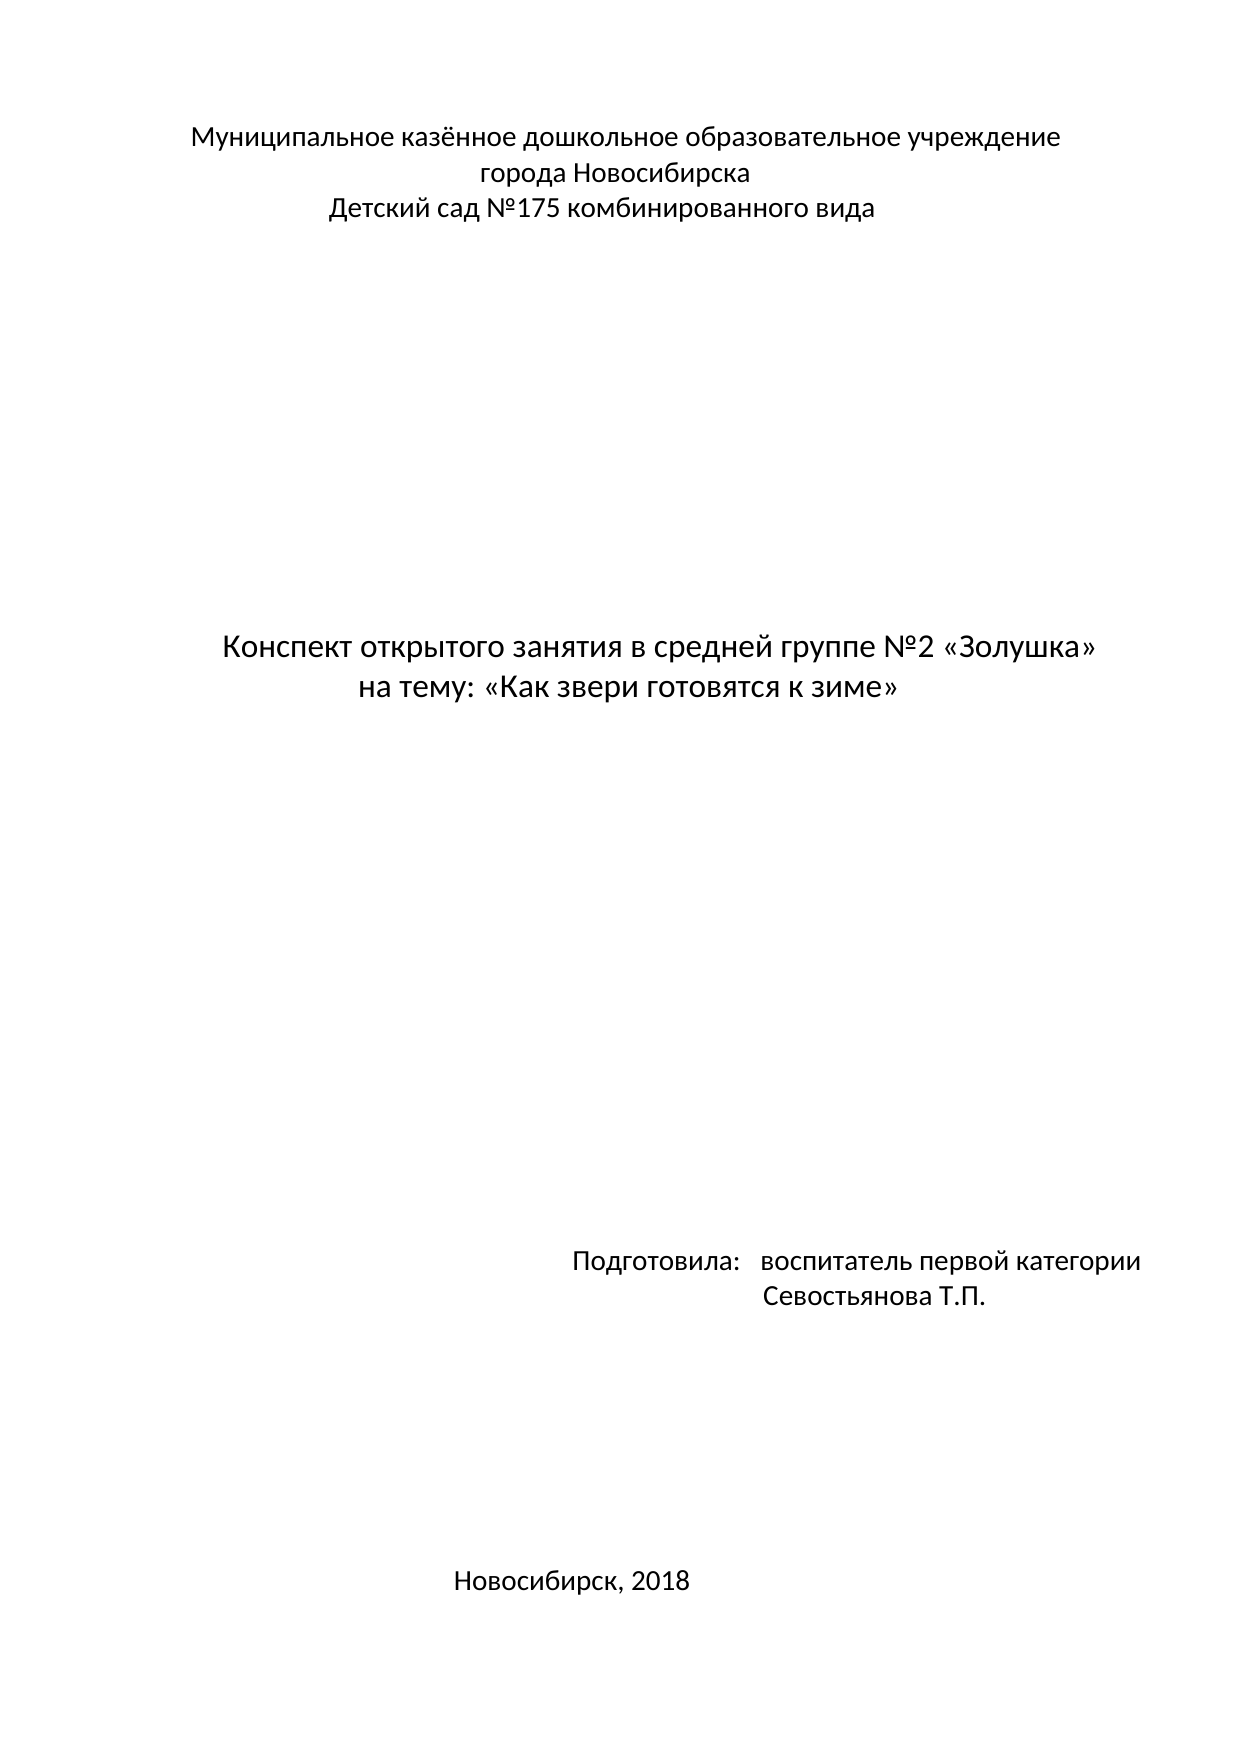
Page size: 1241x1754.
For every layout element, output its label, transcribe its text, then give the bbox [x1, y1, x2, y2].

text Детский сад №175 комбинированного вида [177, 189, 1152, 225]
text Конспект открытого занятия в средней группе №2 «Золушка» [177, 624, 1152, 665]
text города Новосибирска [177, 154, 1152, 189]
text Подготовила: воспитатель первой категории [177, 1242, 1152, 1277]
text Муниципальное казённое дошкольное образовательное учреждение [177, 118, 1152, 154]
text Севостьянова Т.П. [177, 1277, 1152, 1313]
text Новосибирск, 2018 [177, 1562, 1152, 1598]
text на тему: «Как звери готовятся к зиме» [177, 665, 1152, 706]
